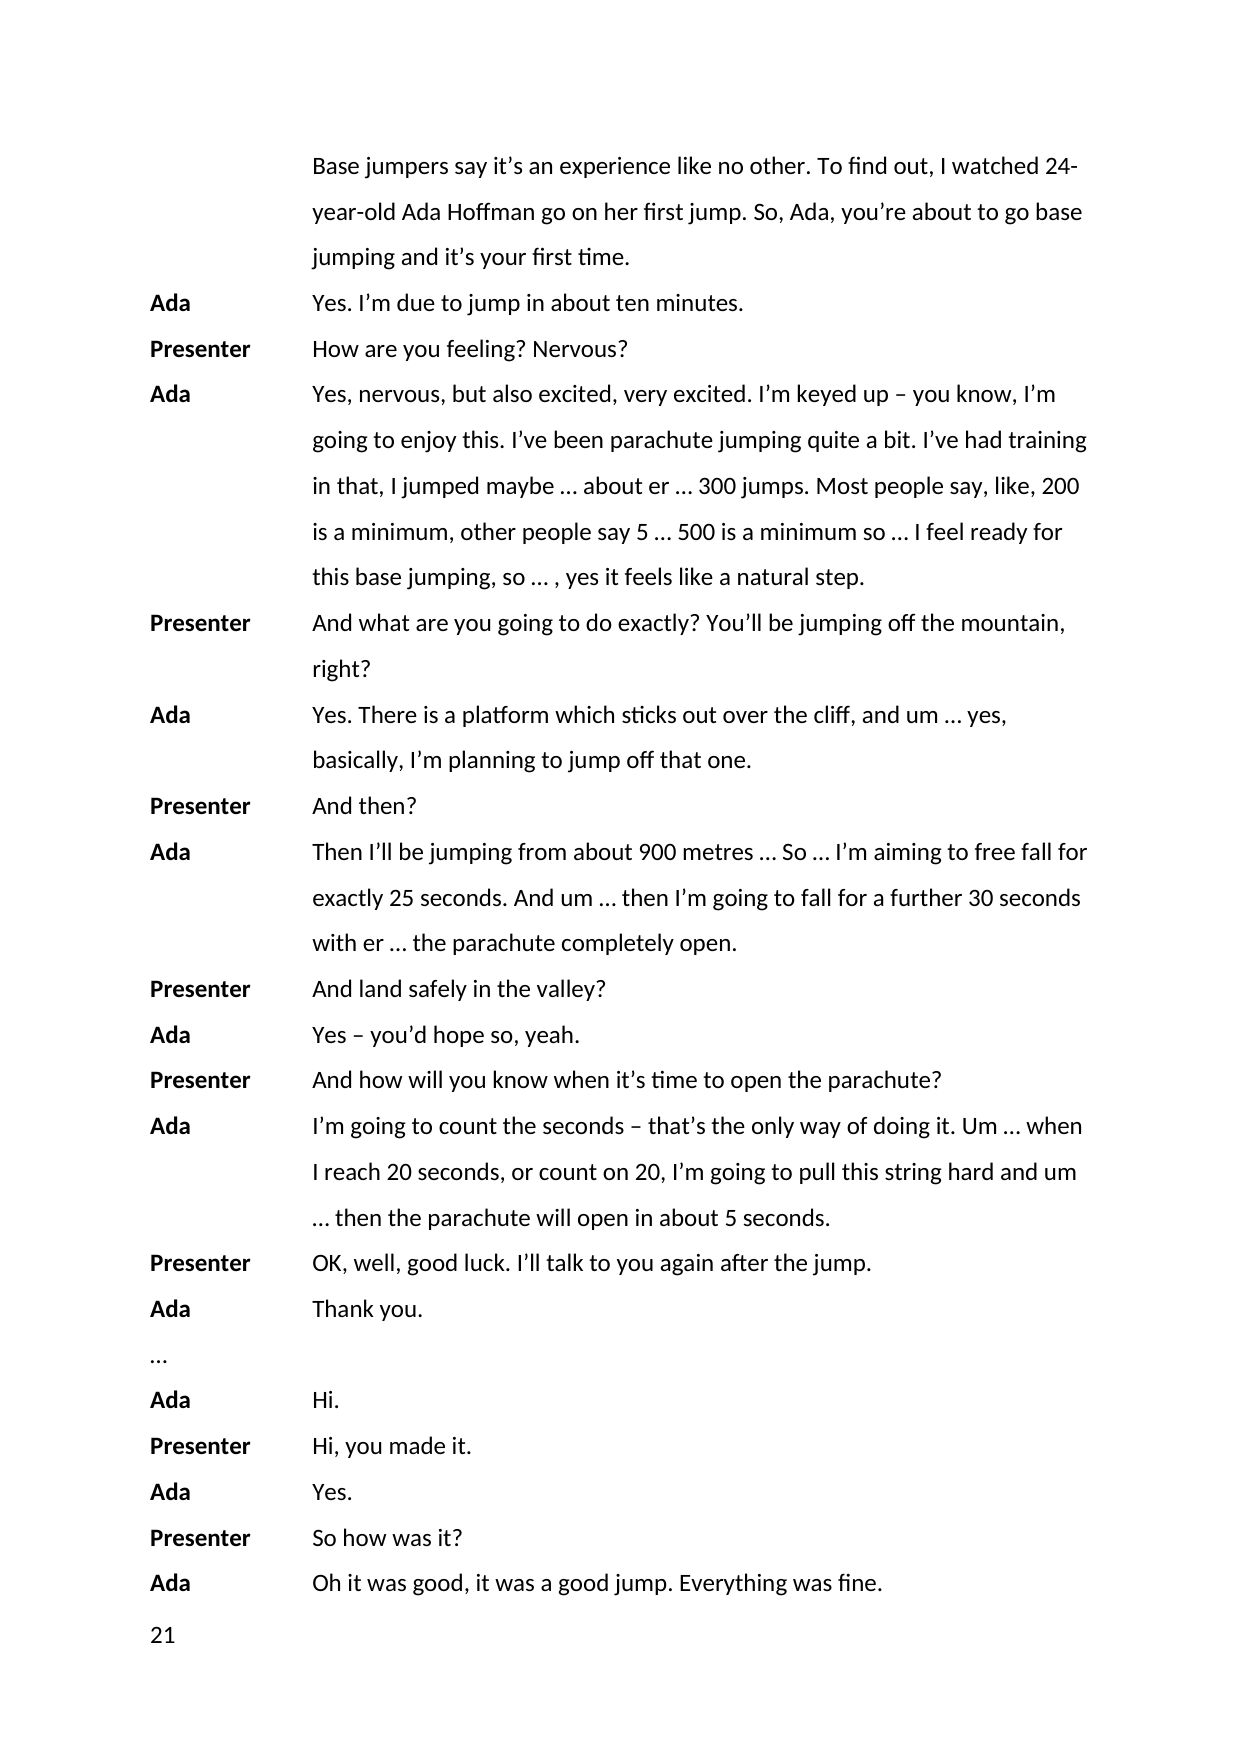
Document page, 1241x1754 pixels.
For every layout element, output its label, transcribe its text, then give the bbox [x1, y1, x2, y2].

text Presenter And how will you know when it’s time to open the parachute? [150, 1064, 1090, 1095]
text Ada Then I’ll be jumping from about 900 metres … So … I’m aiming to free fall for exactly 25 seconds. And um … then I’m going to fall for a further 30 seconds with er … the parachute completely open. [150, 836, 1090, 958]
text Ada I’m going to count the seconds – that’s the only way of doing it. Um … when I reach 20 seconds, or count on 20, I’m going to pull this string hard and um … then the parachute will open in about 5 seconds. [150, 1110, 1090, 1232]
text Ada Yes. I’m due to jump in about ten minutes. [150, 287, 1090, 318]
text Presenter And what are you going to do exactly? You’ll be jumping off the mountain, right? [150, 607, 1090, 683]
text Presenter So how was it? [150, 1522, 1090, 1552]
text Ada Yes. [150, 1476, 1090, 1507]
text Ada Yes. There is a platform which sticks out over the cliff, and um … yes, basically, I’m planning to jump off that one. [150, 699, 1090, 775]
text Ada Hi. [150, 1385, 1090, 1415]
text … [150, 1339, 1090, 1369]
text Ada Yes – you’d hope so, yeah. [150, 1019, 1090, 1049]
text Presenter How are you feeling? Nervous? [150, 333, 1090, 363]
text Presenter OK, well, good luck. I’ll talk to you again after the jump. [150, 1247, 1090, 1278]
text Ada Yes, nervous, but also excited, very excited. I’m keyed up – you know, I’m going to enjoy this. I’ve been parachute jumping quite a bit. I’ve had training in that, I jumped maybe … about er … 300 jumps. Most people say, like, 200 is a minimum, other people say 5 … 500 is a minimum so … I feel ready for this base jumping, so … , yes it feels like a natural step. [150, 379, 1090, 592]
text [150, 150, 1090, 272]
text Presenter And land safely in the valley? [150, 973, 1090, 1004]
text Ada Thank you. [150, 1293, 1090, 1324]
text Presenter And then? [150, 790, 1090, 821]
text Presenter Hi, you made it. [150, 1430, 1090, 1461]
text Ada Oh it was good, it was a good jump. Everything was fine. [150, 1568, 1090, 1598]
